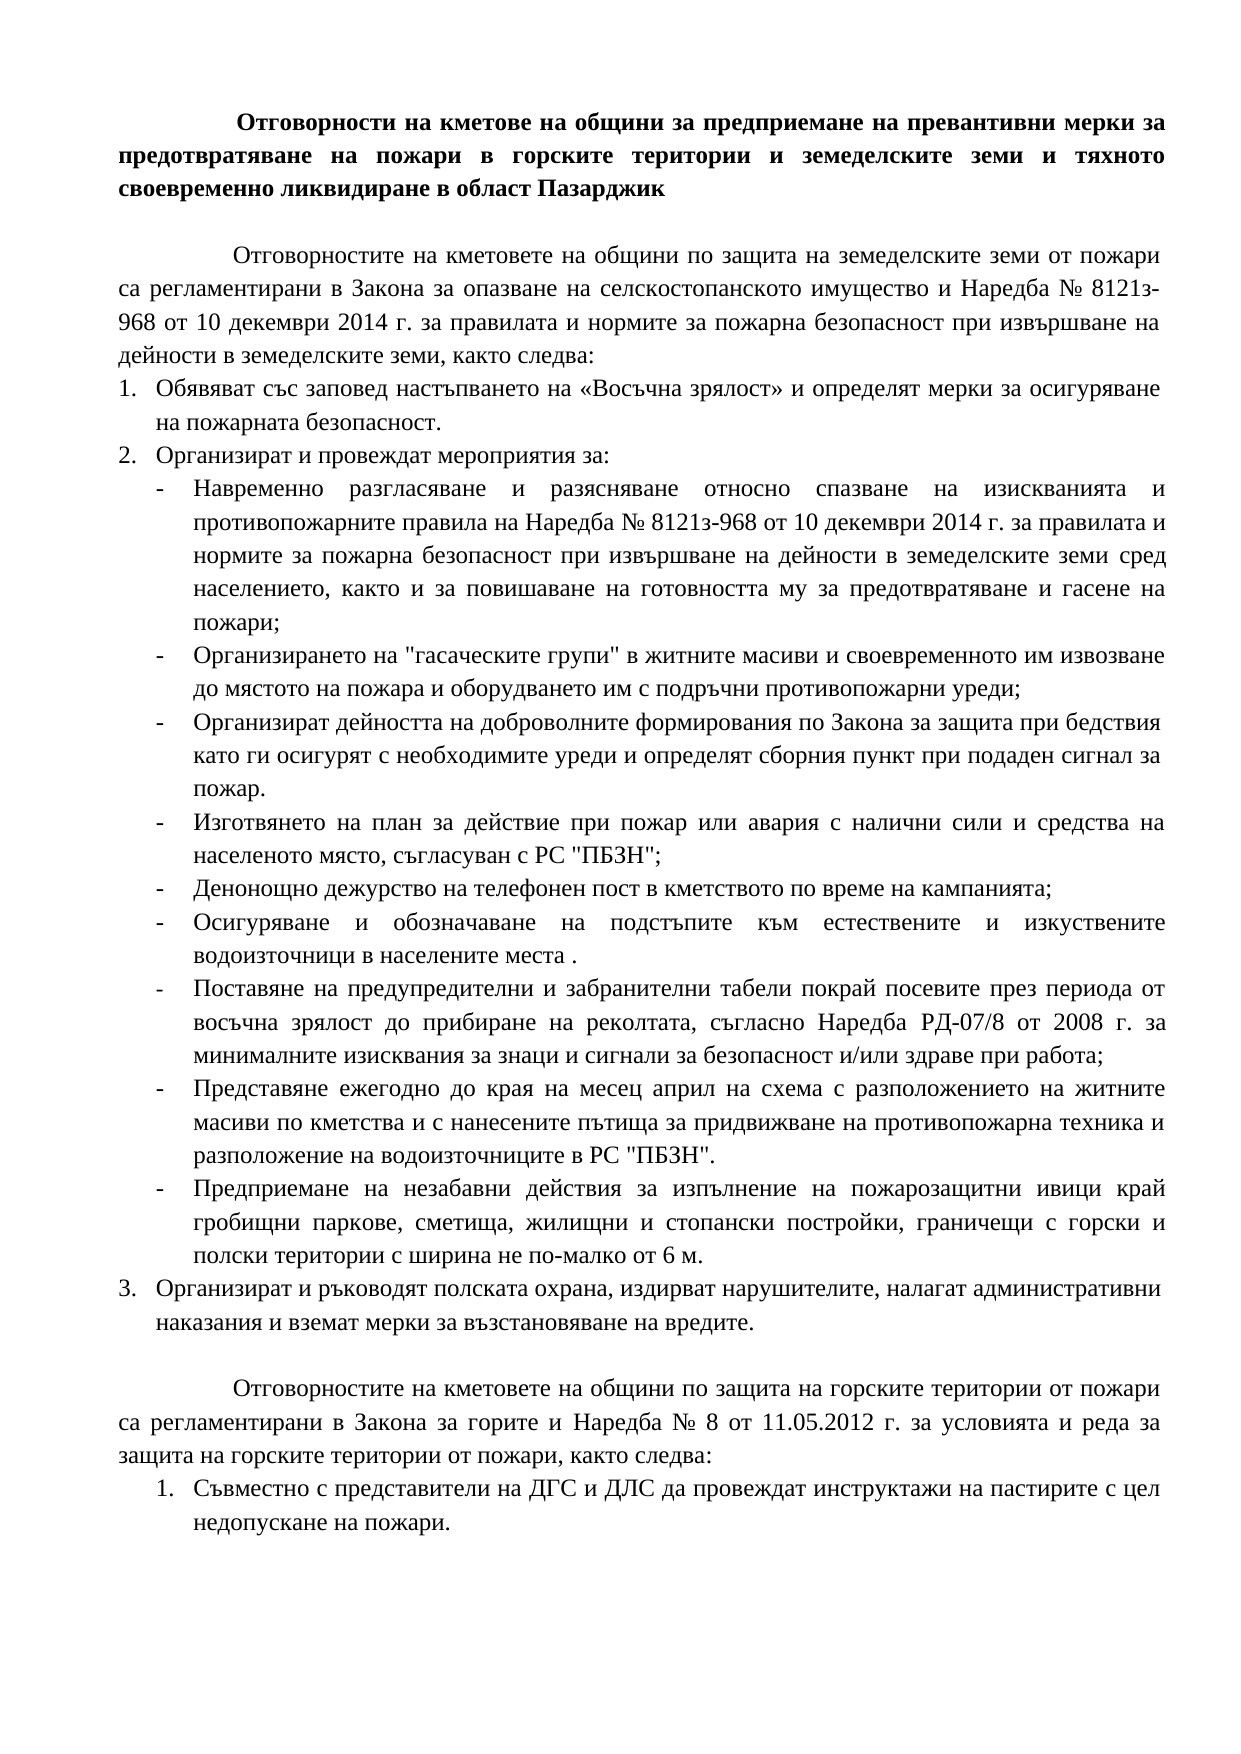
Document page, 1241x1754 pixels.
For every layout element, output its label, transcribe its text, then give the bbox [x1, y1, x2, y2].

text Отговорностите на кметовете на общини по защита на земеделските земи от пожари са регламентирани в Закона за опазване на селскостопанското имущество и Наредба № 8121з-968 от 10 декември 2014 г. за правилата и нормите за пожарна безопасност при извършване на дейности в земеделските земи, както следва: [118, 237, 1162, 370]
text Отговорности на кметове на общини за предприемане на превантивни мерки за предотвратяване на пожари в горските територии и земеделските земи и тяхното своевременно ликвидиране в област Пазарджик [118, 103, 1167, 203]
list Организират дейността на доброволните формирования по Закона за защита при бедствия като ги осигурят с необходимите уреди и определят сборния пункт при подаден сигнал за пожар. [156, 703, 1162, 803]
list Поставяне на предупредителни и забранителни табели покрай посевите през периода от восъчна зрялост до прибиране на реколтата, съгласно Наредба РД-07/8 от 2008 г. за минималните изисквания за знаци и сигнали за безопасност и/или здраве при работа; [156, 970, 1167, 1070]
list Съвместно с представители на ДГС и ДЛС да провеждат инструктажи на пастирите с цел недопускане на пожари. [156, 1470, 1162, 1537]
text Отговорностите на кметовете на общини по защита на горските територии от пожари са регламентирани в Закона за горите и Наредба № 8 от 11.05.2012 г. за условията и реда за защита на горските територии от пожари, както следва: [118, 1370, 1162, 1470]
list Предприемане на незабавни действия за изпълнение на пожарозащитни ивици край гробищни паркове, сметища, жилищни и стопански постройки, граничещи с горски и полски територии с ширина не по-малко от 6 м. [156, 1170, 1167, 1270]
list Изготвянето на план за действие при пожар или авария с налични сили и средства на населеното място, съгласуван с РС "ПБЗН"; [156, 803, 1167, 870]
list Навременно разгласяване и разясняване относно спазване на изискванията и противопожарните правила на Наредба № 8121з-968 от 10 декември 2014 г. за правилата и нормите за пожарна безопасност при извършване на дейности в земеделските земи сред населението, както и за повишаване на готовността му за предотвратяване и гасене на пожари; [156, 470, 1167, 637]
list Организират и ръководят полската охрана, издирват нарушителите, налагат административни наказания и вземат мерки за възстановяване на вредите. [118, 1270, 1162, 1337]
list Денонощно дежурство на телефонен пост в кметството по време на кампанията; [156, 870, 1167, 903]
list Осигуряване и обозначаване на подстъпите към естествените и изкуствените водоизточници в населените места . [156, 903, 1167, 970]
list Организирането на "гасаческите групи" в житните масиви и своевременното им извозване до мястото на пожара и оборудването им с подръчни противопожарни уреди; [156, 637, 1167, 703]
list Обявяват със заповед настъпването на «Восъчна зрялост» и определят мерки за осигуряване на пожарната безопасност. [118, 370, 1162, 437]
list Представяне ежегодно до края на месец април на схема с разположението на житните масиви по кметства и с нанесените пътища за придвижване на противопожарна техника и разположение на водоизточниците в РС "ПБЗН". [156, 1070, 1167, 1170]
list Организират и провеждат мероприятия за: [118, 437, 1162, 470]
